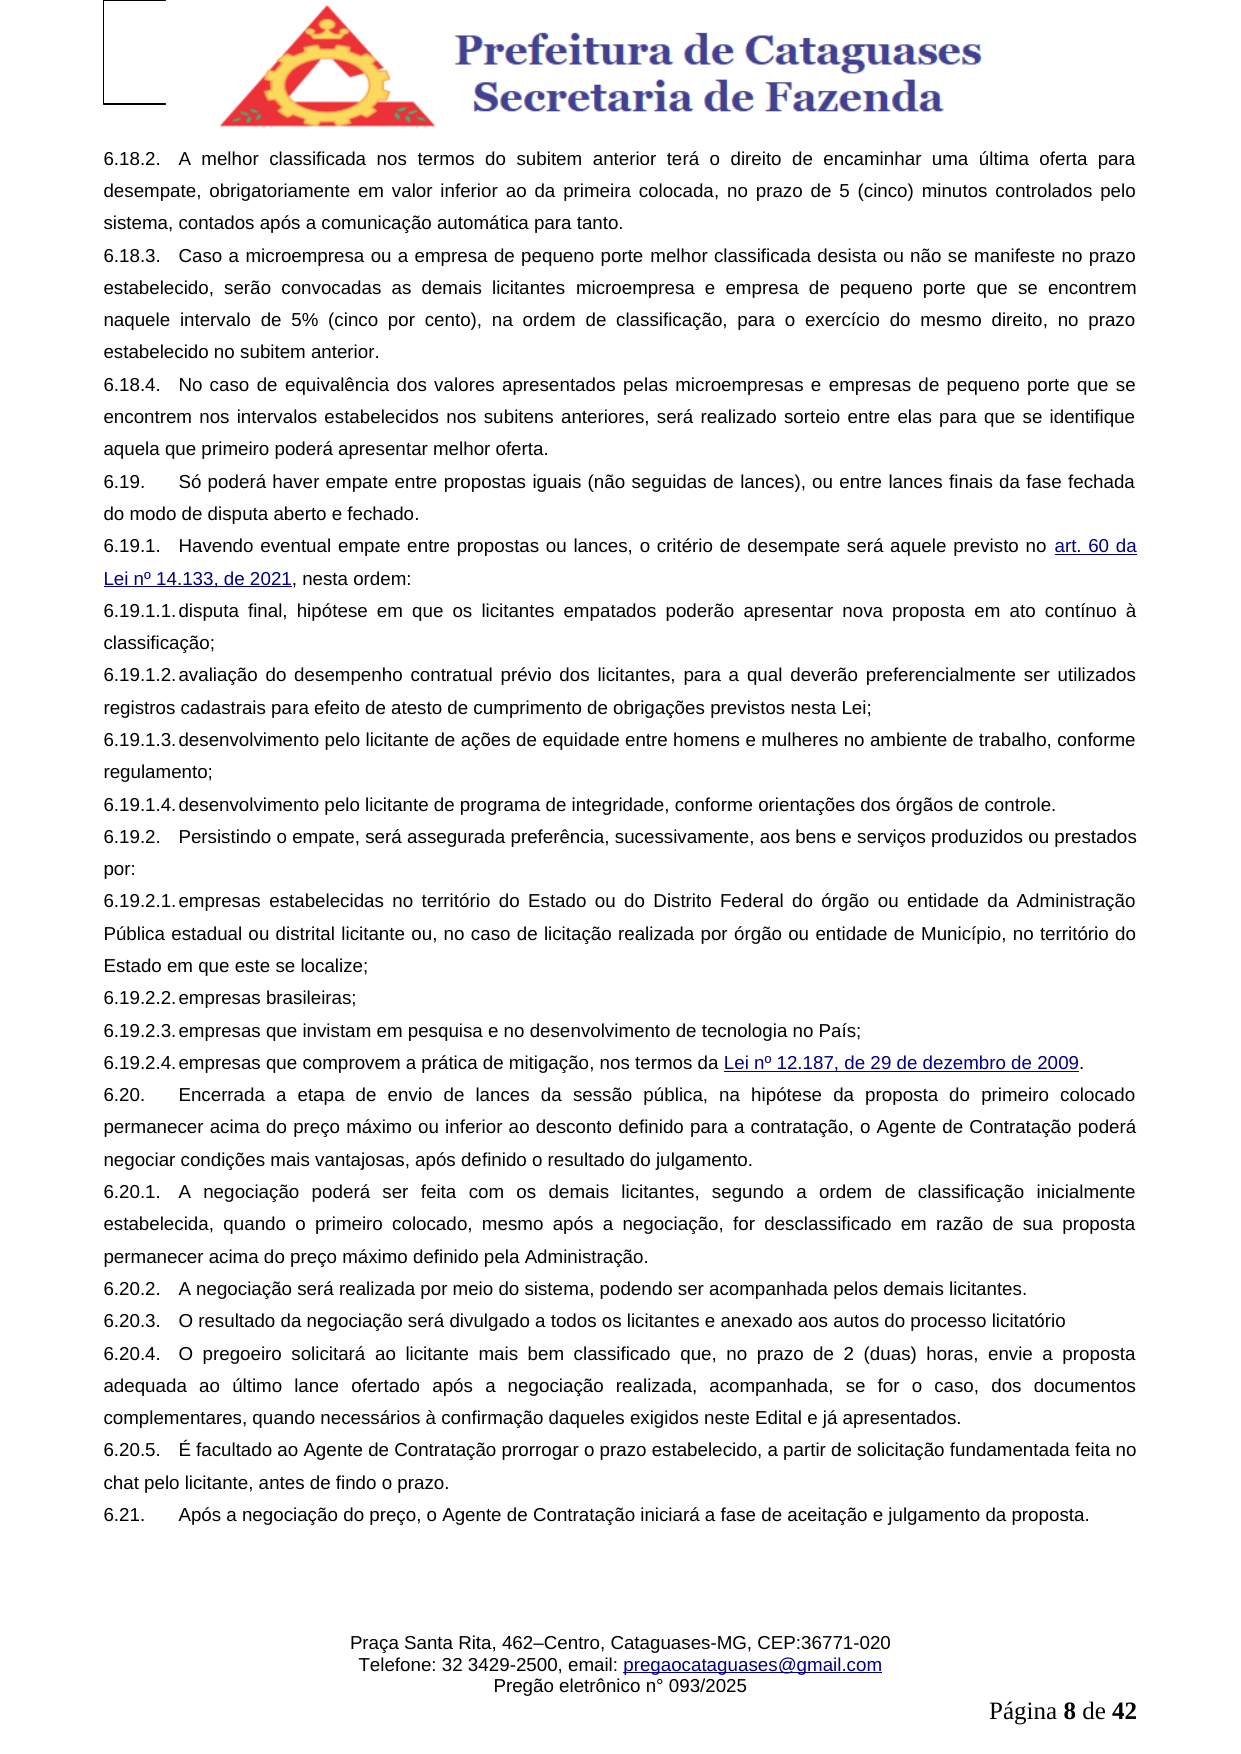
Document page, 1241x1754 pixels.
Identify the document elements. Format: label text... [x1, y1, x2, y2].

list Caso a microempresa ou a empresa de pequeno porte melhor classificada desista ou não se manifeste no prazo estabelecido, serão convocadas as demais licitantes microempresa e empresa de pequeno porte que se encontrem naquele intervalo de 5% (cinco por cento), na ordem de classificação, para o exercício do mesmo direito, no prazo estabelecido no subitem anterior. [103, 244, 1137, 363]
list Só poderá haver empate entre propostas iguais (não seguidas de lances), ou entre lances finais da fase fechada do modo de disputa aberto e fechado. [103, 470, 1137, 524]
list A melhor classificada nos termos do subitem anterior terá o direito de encaminhar uma última oferta para desempate, obrigatoriamente em valor inferior ao da primeira colocada, no prazo de 5 (cinco) minutos controlados pelo sistema, contados após a comunicação automática para tanto. [103, 147, 1137, 234]
list avaliação do desempenho contratual prévio dos licitantes, para a qual deverão preferencialmente ser utilizados registros cadastrais para efeito de atesto de cumprimento de obrigações previstos nesta Lei; [103, 664, 1137, 718]
list empresas que invistam em pesquisa e no desenvolvimento de tecnologia no País; [103, 1019, 1137, 1041]
list O pregoeiro solicitará ao licitante mais bem classificado que, no prazo de 2 (duas) horas, envie a proposta adequada ao último lance ofertado após a negociação realizada, acompanhada, se for o caso, dos documentos complementares, quando necessários à confirmação daqueles exigidos neste Edital e já apresentados. [103, 1342, 1137, 1428]
list desenvolvimento pelo licitante de programa de integridade, conforme orientações dos órgãos de controle. [103, 793, 1137, 815]
list desenvolvimento pelo licitante de ações de equidade entre homens e mulheres no ambiente de trabalho, conforme regulamento; [103, 729, 1137, 783]
list Encerrada a etapa de envio de lances da sessão pública, na hipótese da proposta do primeiro colocado permanecer acima do preço máximo ou inferior ao desconto definido para a contratação, o Agente de Contratação poderá negociar condições mais vantajosas, após definido o resultado do julgamento. [103, 1084, 1137, 1170]
list empresas brasileiras; [103, 987, 1137, 1009]
list Persistindo o empate, será assegurada preferência, sucessivamente, aos bens e serviços produzidos ou prestados por: [103, 826, 1137, 879]
list Havendo eventual empate entre propostas ou lances, o critério de desempate será aquele previsto no art. 60 da Lei nº 14.133, de 2021, nesta ordem: [103, 535, 1137, 589]
list No caso de equivalência dos valores apresentados pelas microempresas e empresas de pequeno porte que se encontrem nos intervalos estabelecidos nos subitens anteriores, será realizado sorteio entre elas para que se identifique aquela que primeiro poderá apresentar melhor oferta. [103, 373, 1137, 460]
list É facultado ao Agente de Contratação prorrogar o prazo estabelecido, a partir de solicitação fundamentada feita no chat pelo licitante, antes de findo o prazo. [103, 1439, 1137, 1493]
list A negociação poderá ser feita com os demais licitantes, segundo a ordem de classificação inicialmente estabelecida, quando o primeiro colocado, mesmo após a negociação, for desclassificado em razão de sua proposta permanecer acima do preço máximo definido pela Administração. [103, 1181, 1137, 1267]
list Após a negociação do preço, o Agente de Contratação iniciará a fase de aceitação e julgamento da proposta. [103, 1504, 1137, 1525]
list O resultado da negociação será divulgado a todos os licitantes e anexado aos autos do processo licitatório [103, 1310, 1137, 1332]
picture [165, 0, 1075, 148]
list A negociação será realizada por meio do sistema, podendo ser acompanhada pelos demais licitantes. [103, 1278, 1137, 1299]
list disputa final, hipótese em que os licitantes empatados poderão apresentar nova proposta em ato contínuo à classificação; [103, 599, 1137, 653]
list empresas estabelecidas no território do Estado ou do Distrito Federal do órgão ou entidade da Administração Pública estadual ou distrital licitante ou, no caso de licitação realizada por órgão ou entidade de Município, no território do Estado em que este se localize; [103, 890, 1137, 976]
list empresas que comprovem a prática de mitigação, nos termos da Lei nº 12.187, de 29 de dezembro de 2009. [103, 1052, 1137, 1073]
